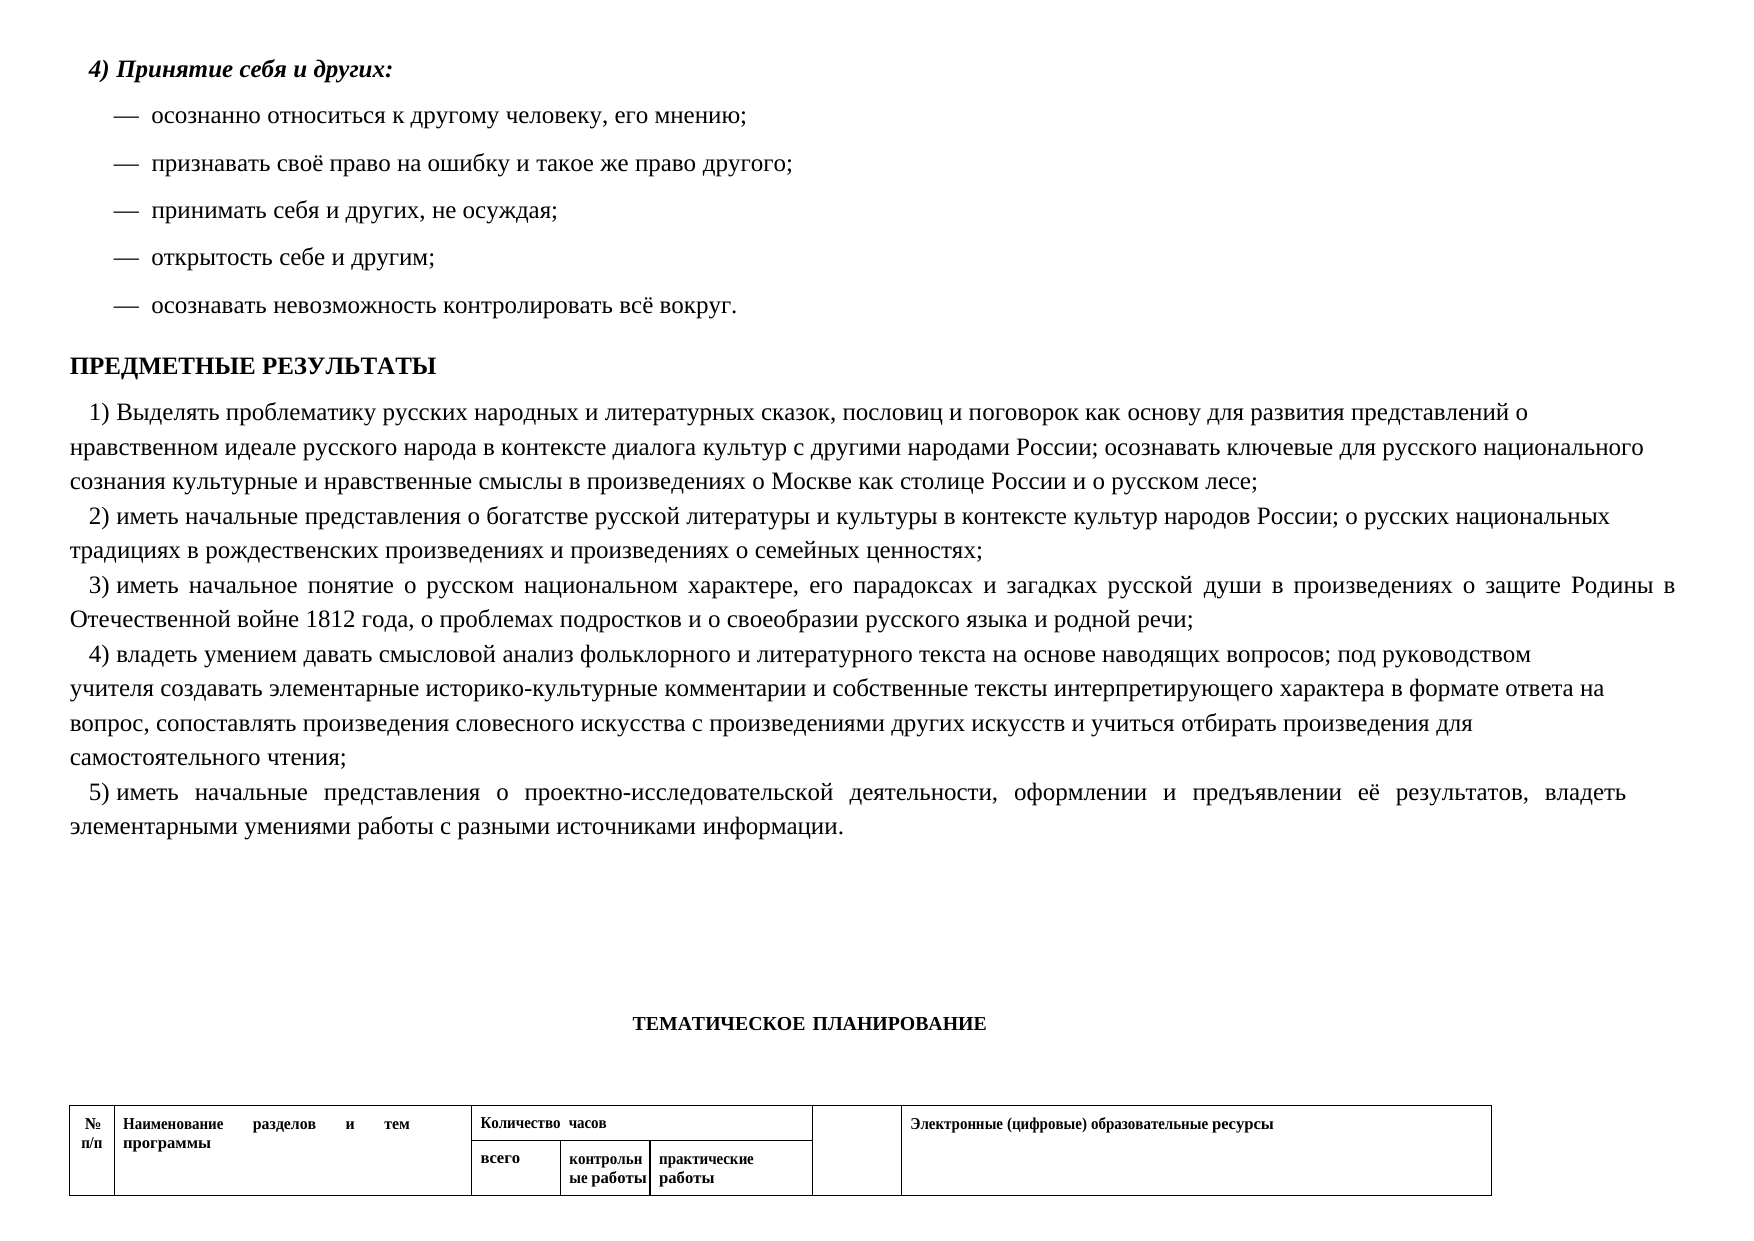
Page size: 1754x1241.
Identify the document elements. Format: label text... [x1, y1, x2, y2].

text ТЕМАТИЧЕСКОЕ ПЛАНИРОВАНИЕ [69, 1012, 1698, 1035]
list Выделять проблематику русских народных и литературных сказок, пословиц и поговорок как основу для развития представлений о нравственном идеале русского народа в контексте диалога культур с другими народами России; осознавать ключевые для русского национального сознания культурные и нравственные смыслы в произведениях о Москве как столице России и о русском лесе; [69, 397, 1672, 495]
table_header Наименование разделов и тем программы [115, 1106, 471, 1195]
list принимать себя и других, не осуждая; [113, 195, 1698, 224]
list иметь начальные представления о проектно-исследовательской деятельности, оформлении и предъявлении её результатов, владеть элементарными умениями работы с разными источниками информации. [69, 777, 1627, 840]
list признавать своё право на ошибку и такое же право другого; [113, 148, 1698, 176]
table_cell контрольные работы [561, 1141, 649, 1195]
subtitle Принятие себя и других: [88, 54, 1698, 83]
table_cell практические работы [651, 1141, 812, 1195]
list иметь начальное понятие о русском национальном характере, его парадоксах и загадках русской души в произведениях о защите Родины в Отечественной войне 1812 года, о проблемах подростков и о своеобразии русского языка и родной речи; [69, 570, 1676, 633]
list иметь начальные представления о богатстве русской литературы и культуры в контексте культур народов России; о русских национальных традициях в рождественских произведениях и произведениях о семейных ценностях; [69, 501, 1674, 564]
list владеть умением давать смысловой анализ фольклорного и литературного текста на основе наводящих вопросов; под руководством учителя создавать элементарные историко-культурные комментарии и собственные тексты интерпретирующего характера в формате ответа на вопрос, сопоставлять произведения словесного искусства с произведениями других искусств и учиться отбирать произведения для самостоятельного чтения; [69, 639, 1614, 771]
table_header № п/п [70, 1106, 114, 1195]
table_header Количество часов [472, 1106, 812, 1139]
table_header [813, 1106, 901, 1195]
subtitle ПРЕДМЕТНЫЕ РЕЗУЛЬТАТЫ [69, 351, 1698, 380]
list осознавать невозможность контролировать всё вокруг. [113, 290, 1698, 318]
table_header Электронные (цифровые) образовательные ресурсы [902, 1106, 1491, 1195]
table_cell всего [472, 1141, 560, 1195]
list открытость себе и другим; [113, 242, 1698, 271]
list осознанно относиться к другому человеку, его мнению; [113, 100, 1698, 129]
